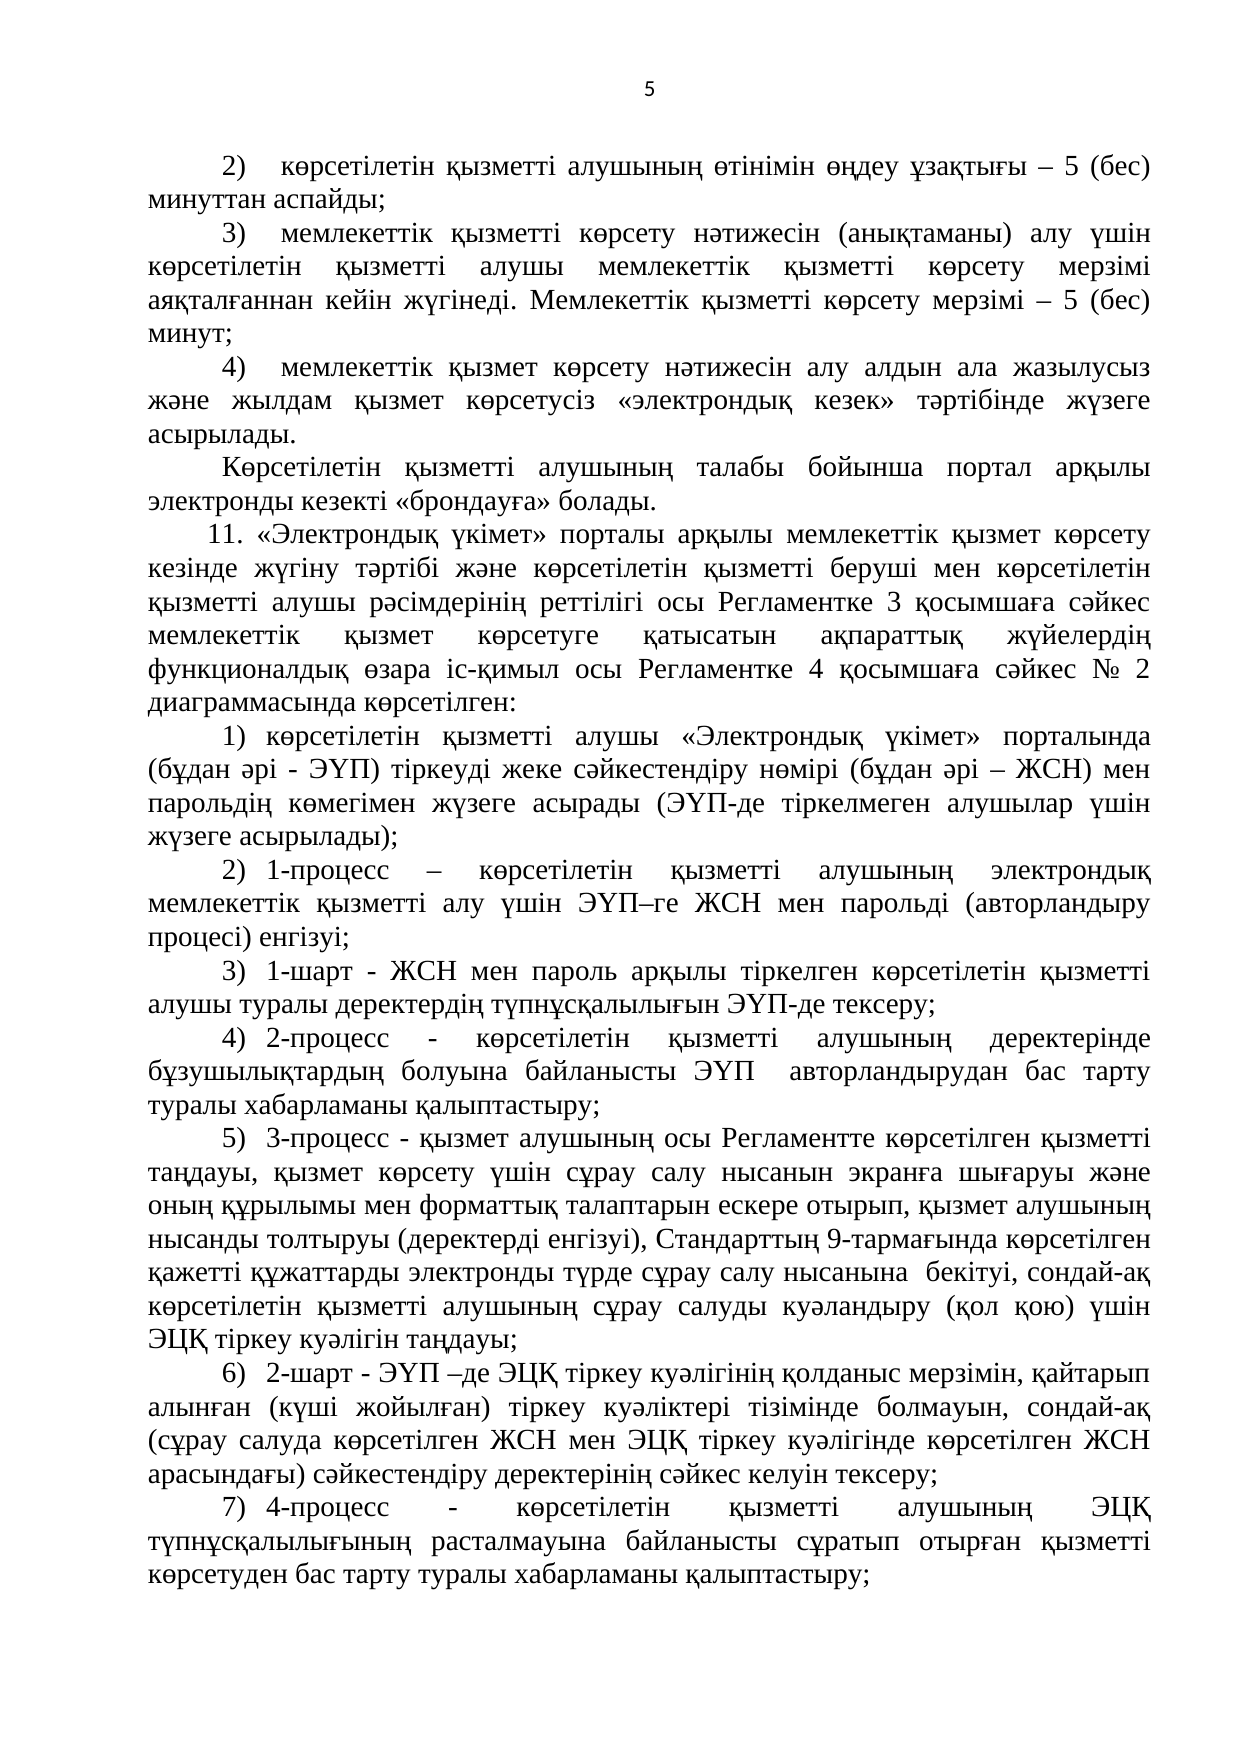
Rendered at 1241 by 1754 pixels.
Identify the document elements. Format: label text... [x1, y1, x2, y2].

list 4-процесс - көрсетілетін қызметті алушының ЭЦҚ түпнұсқалылығының расталмауына байланысты сұратып отырған қызметті көрсетуден бас тарту туралы хабарламаны қалыптастыру; [148, 1489, 1152, 1590]
text Көрсетілетін қызметті алушының талабы бойынша портал арқылы электронды кезекті «брондауға» болады. [148, 449, 1152, 517]
list көрсетілетін қызметті алушының өтінімін өңдеу ұзақтығы – 5 (бес) минуттан аспайды; [148, 148, 1152, 215]
list 1-процесс – көрсетілетін қызметті алушының электрондық мемлекеттік қызметті алу үшін ЭҮП–ге ЖСН мен парольді (авторландыру процесі) енгізуі; [148, 852, 1152, 953]
list 1-шарт - ЖСН мен пароль арқылы тіркелген көрсетілетін қызметті алушы туралы деректердің түпнұсқалылығын ЭҮП-де тексеру; [148, 953, 1152, 1020]
list 11. «Электрондық үкімет» порталы арқылы мемлекеттік қызмет көрсету кезінде жүгіну тәртібі және көрсетілетін қызметті беруші мен көрсетілетін қызметті алушы рәсімдерінің реттілігі осы Регламентке 3 қосымшаға сәйкес мемлекеттік қызмет көрсетуге қатысатын ақпараттық жүйелердің функционалдық өзара iс-қимыл осы Регламентке 4 қосымшаға сәйкес № 2 диаграммасында көрсетілген: [148, 517, 1152, 718]
list мемлекеттік қызметті көрсету нәтижесін (анықтаманы) алу үшін көрсетілетін қызметті алушы мемлекеттік қызметті көрсету мерзімі аяқталғаннан кейін жүгінеді. Мемлекеттік қызметті көрсету мерзімі – 5 (бес) минут; [148, 215, 1152, 349]
list 2-процесс - көрсетілетін қызметті алушының деректерінде бұзушылықтардың болуына байланысты ЭҮП авторландырудан бас тарту туралы хабарламаны қалыптастыру; [148, 1020, 1152, 1120]
list 3-процесс - қызмет алушының осы Регламентте көрсетілген қызметті таңдауы, қызмет көрсету үшін сұрау салу нысанын экранға шығаруы және оның құрылымы мен форматтық талаптарын ескере отырып, қызмет алушының нысанды толтыруы (деректерді енгізуі), Стандарттың 9-тармағында көрсетілген қажетті құжаттарды электронды түрде сұрау салу нысанына бекітуі, сондай-ақ көрсетілетін қызметті алушының сұрау салуды куәландыру (қол қою) үшін ЭЦҚ тіркеу куәлігін таңдауы; [148, 1120, 1152, 1355]
list мемлекеттік қызмет көрсету нәтижесін алу алдын ала жазылусыз және жылдам қызмет көрсетусіз «электрондық кезек» тәртібінде жүзеге асырылады. [148, 349, 1152, 449]
list көрсетілетін қызметті алушы «Электрондық үкімет» порталында (бұдан әрі - ЭҮП) тіркеуді жеке сәйкестендіру нөмірі (бұдан әрі – ЖСН) мен парольдің көмегімен жүзеге асырады (ЭҮП-де тіркелмеген алушылар үшін жүзеге асырылады); [148, 718, 1152, 852]
list 2-шарт - ЭҮП –де ЭЦҚ тіркеу куәлігінің қолданыс мерзімін, қайтарып алынған (күші жойылған) тіркеу куәліктері тізімінде болмауын, сондай-ақ (сұрау салуда көрсетілген ЖСН мен ЭЦҚ тіркеу куәлігінде көрсетілген ЖСН арасындағы) сәйкестендіру деректерінің сәйкес келуін тексеру; [148, 1355, 1152, 1489]
